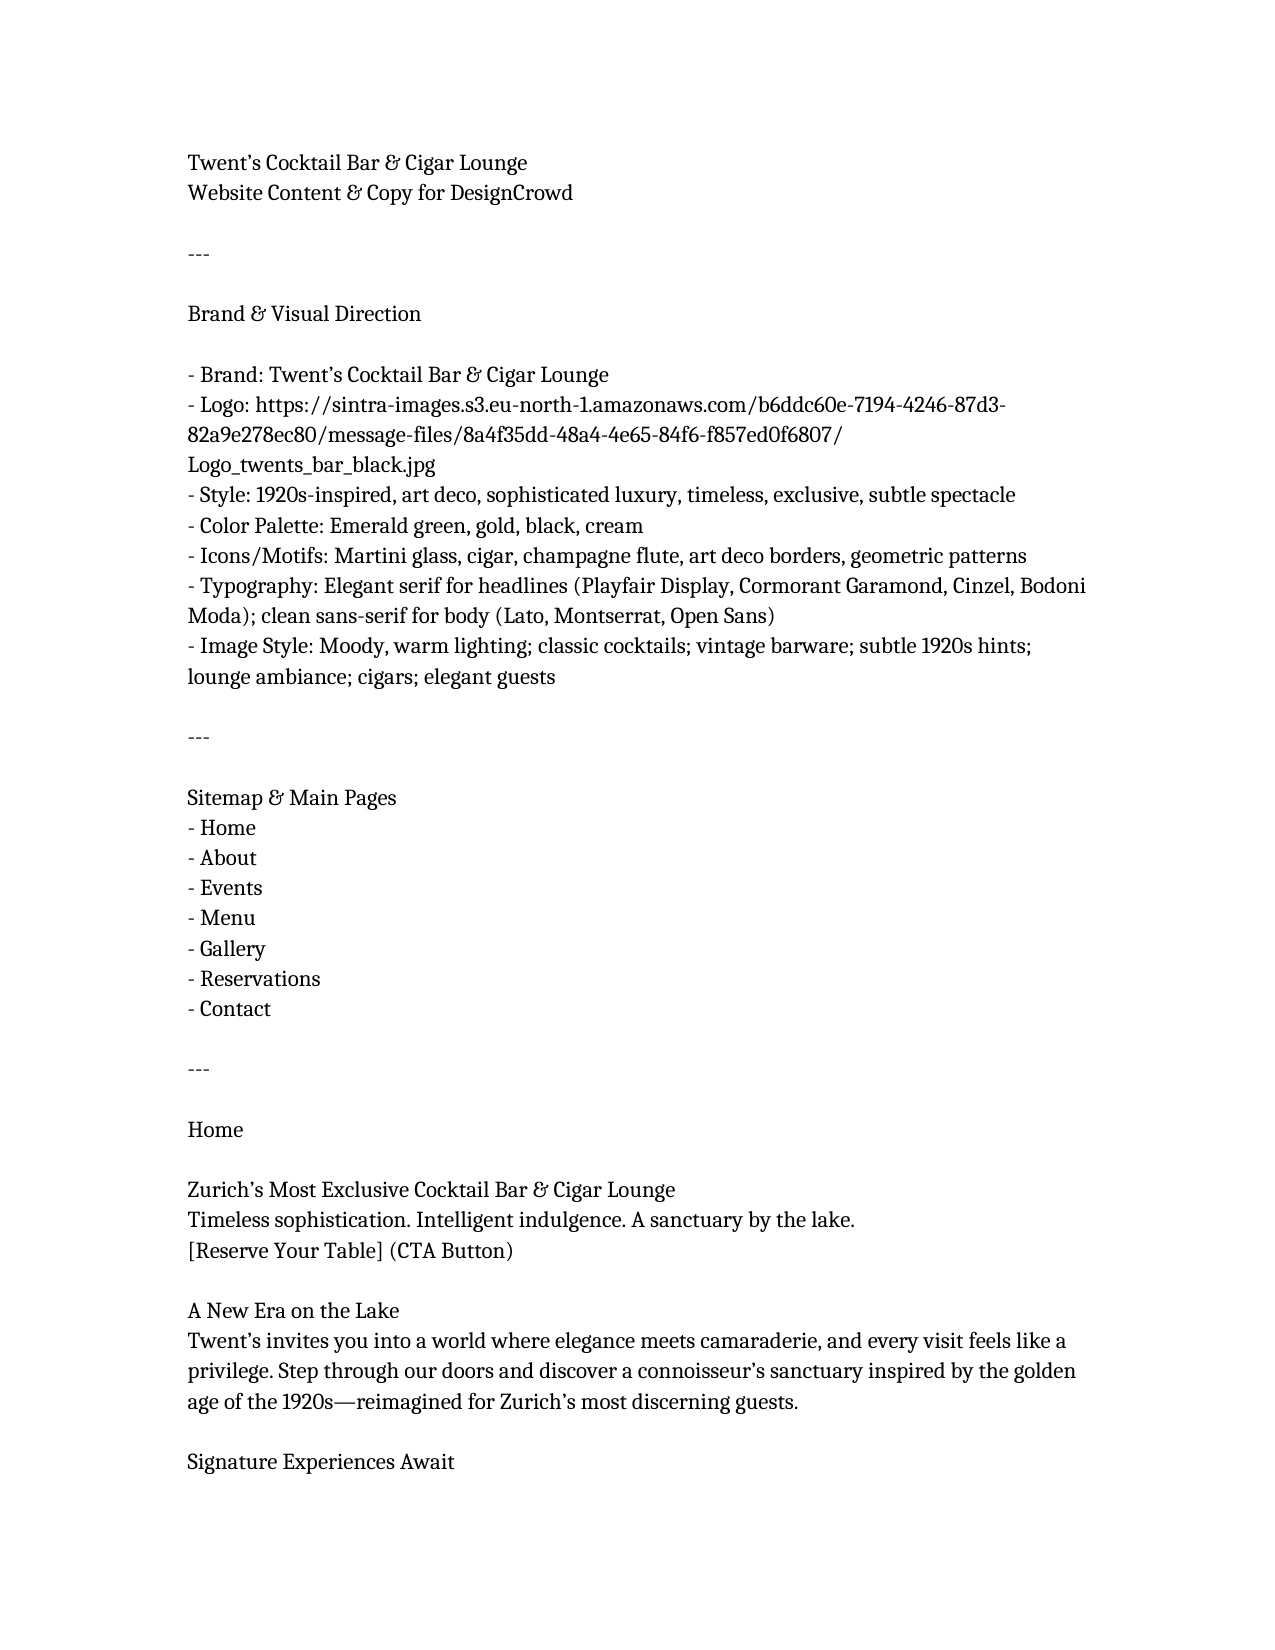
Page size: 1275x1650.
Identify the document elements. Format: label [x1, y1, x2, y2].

text [187, 150, 1087, 1475]
